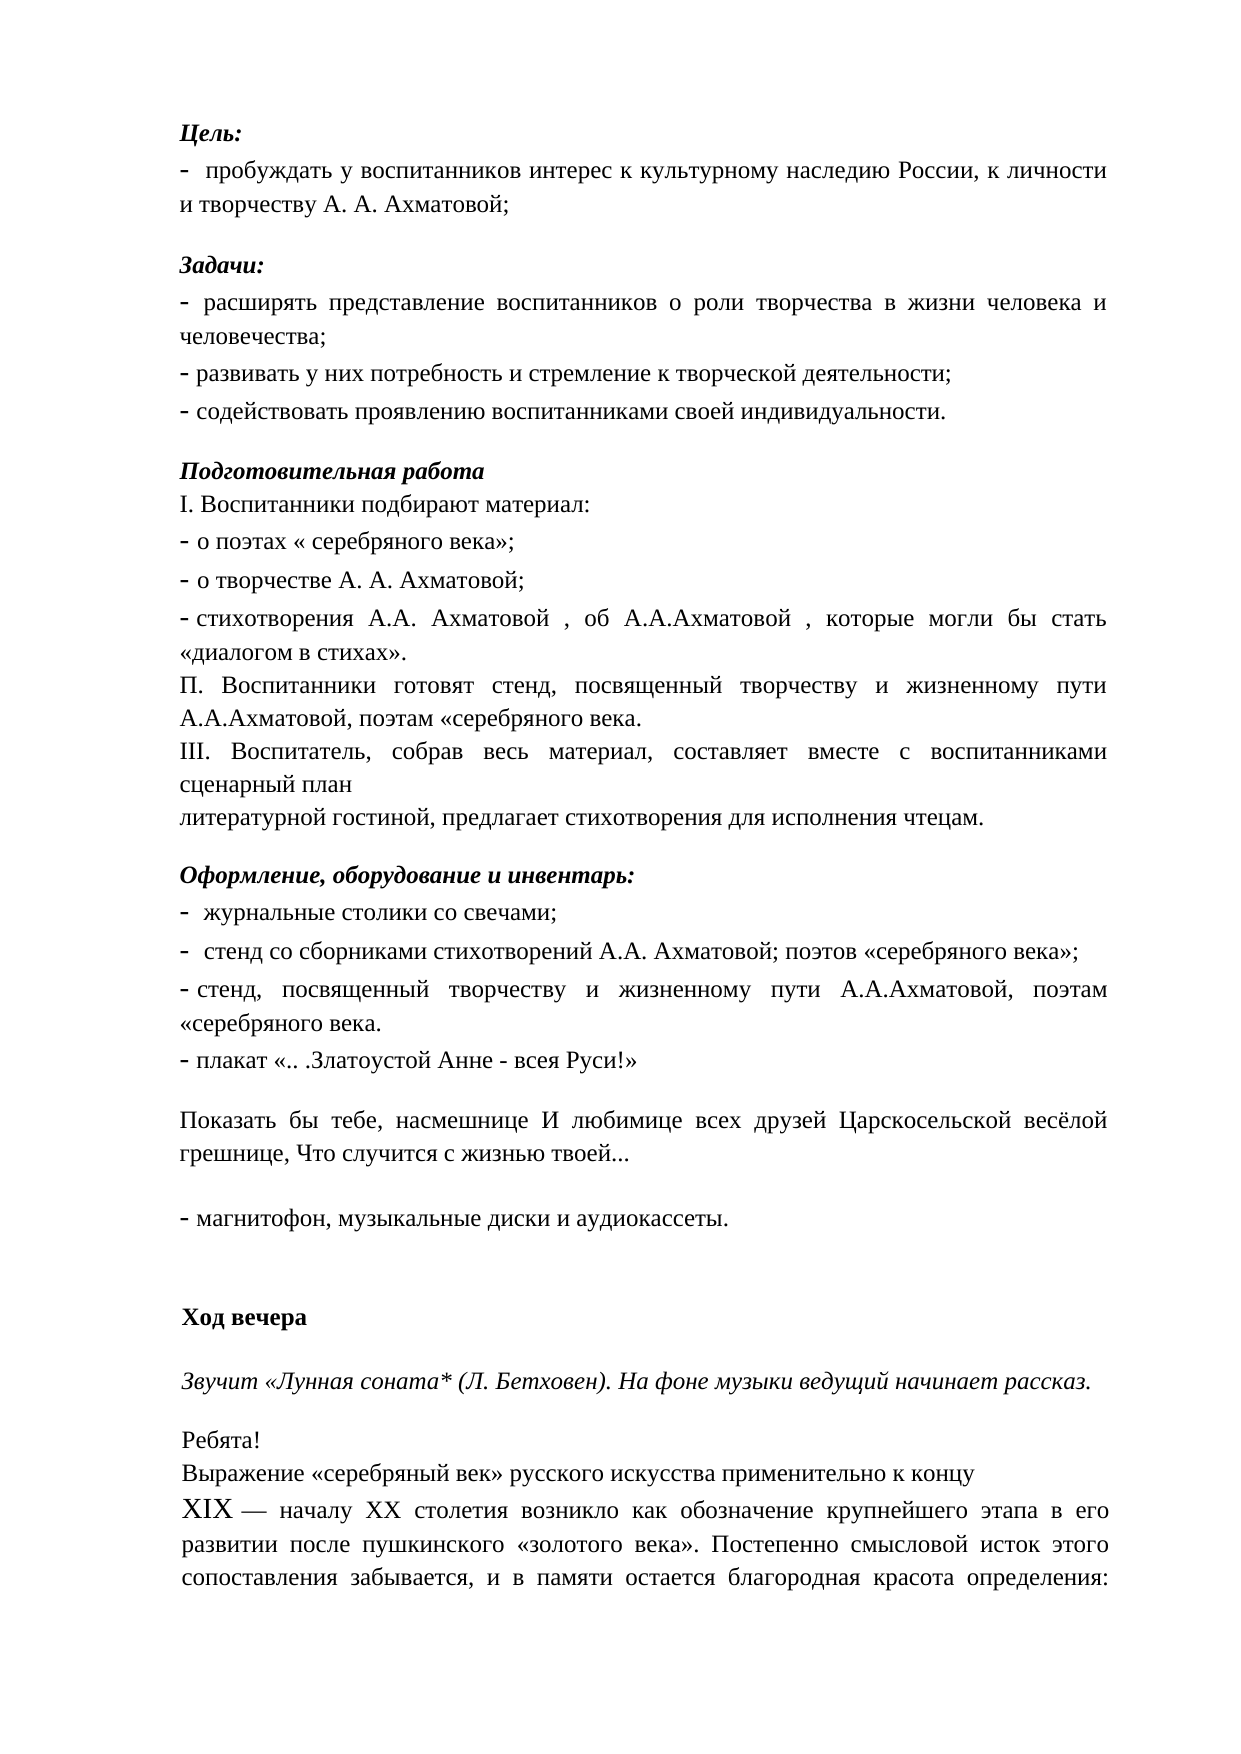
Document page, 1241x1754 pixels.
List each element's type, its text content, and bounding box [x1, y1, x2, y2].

list стенд, посвященный творчеству и жизненному пути А.А.Ахматовой, поэтам «серебряного века. [179, 971, 1108, 1037]
text Ребята! [181, 1425, 1152, 1454]
list развивать у них потребность и стремление к творческой деятельности; [179, 354, 1152, 387]
list пробуждать у воспитанников интерес к культурному наследию России, к личности и творчеству А. А. Ахматовой; [179, 151, 1108, 218]
text Подготовительная работа [179, 456, 1152, 485]
list магнитофон, музыкальные диски и аудиокассеты. [179, 1199, 1152, 1233]
list расширять представление воспитанников о роли творчества в жизни человека и человечества; [179, 283, 1108, 349]
text Цель: [179, 118, 1152, 147]
text Выражение «серебряный век» русского искусства применительно к концу [181, 1458, 1152, 1487]
text Звучит «Лунная соната* (Л. Бетховен). На фоне музыки ведущий начинает рассказ. [181, 1366, 1110, 1395]
text литературной гостиной, предлагает стихотворения для исполнения чтецам. [179, 802, 1152, 831]
text П. Воспитанники готовят стенд, посвященный творчеству и жизненному пути А.А.Ахматовой, поэтам «серебряного века. [179, 670, 1108, 732]
list стенд со сборниками стихотворений А.А. Ахматовой; поэтов «серебряного века»; [179, 932, 1108, 966]
list о творчестве А. А. Ахматовой; [179, 561, 1152, 594]
text Оформление, оборудование и инвентарь: [179, 860, 1152, 889]
list журнальные столики со свечами; [179, 893, 1152, 927]
text I. Воспитанники подбирают материал: [179, 489, 1152, 518]
list о поэтах « серебряного века»; [179, 522, 1152, 556]
text Задачи: [179, 250, 1152, 279]
text III. Воспитатель, собрав весь материал, составляет вместе с воспитанниками сценарный план [179, 736, 1108, 798]
text Показать бы тебе, насмешнице И любимице всех друзей Царскосельской весёлой грешнице, Что случится с жизнью твоей... [179, 1105, 1108, 1167]
text Ход вечера [181, 1302, 1152, 1331]
list содействовать проявлению воспитанниками своей индивидуальности. [179, 392, 1152, 426]
list стихотворения А.А. Ахматовой , об А.А.Ахматовой , которые могли бы стать «диалогом в стихах». [179, 599, 1108, 666]
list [181, 1491, 1110, 1591]
list плакат «.. .Златоустой Анне - всея Руси!» [179, 1041, 1152, 1075]
